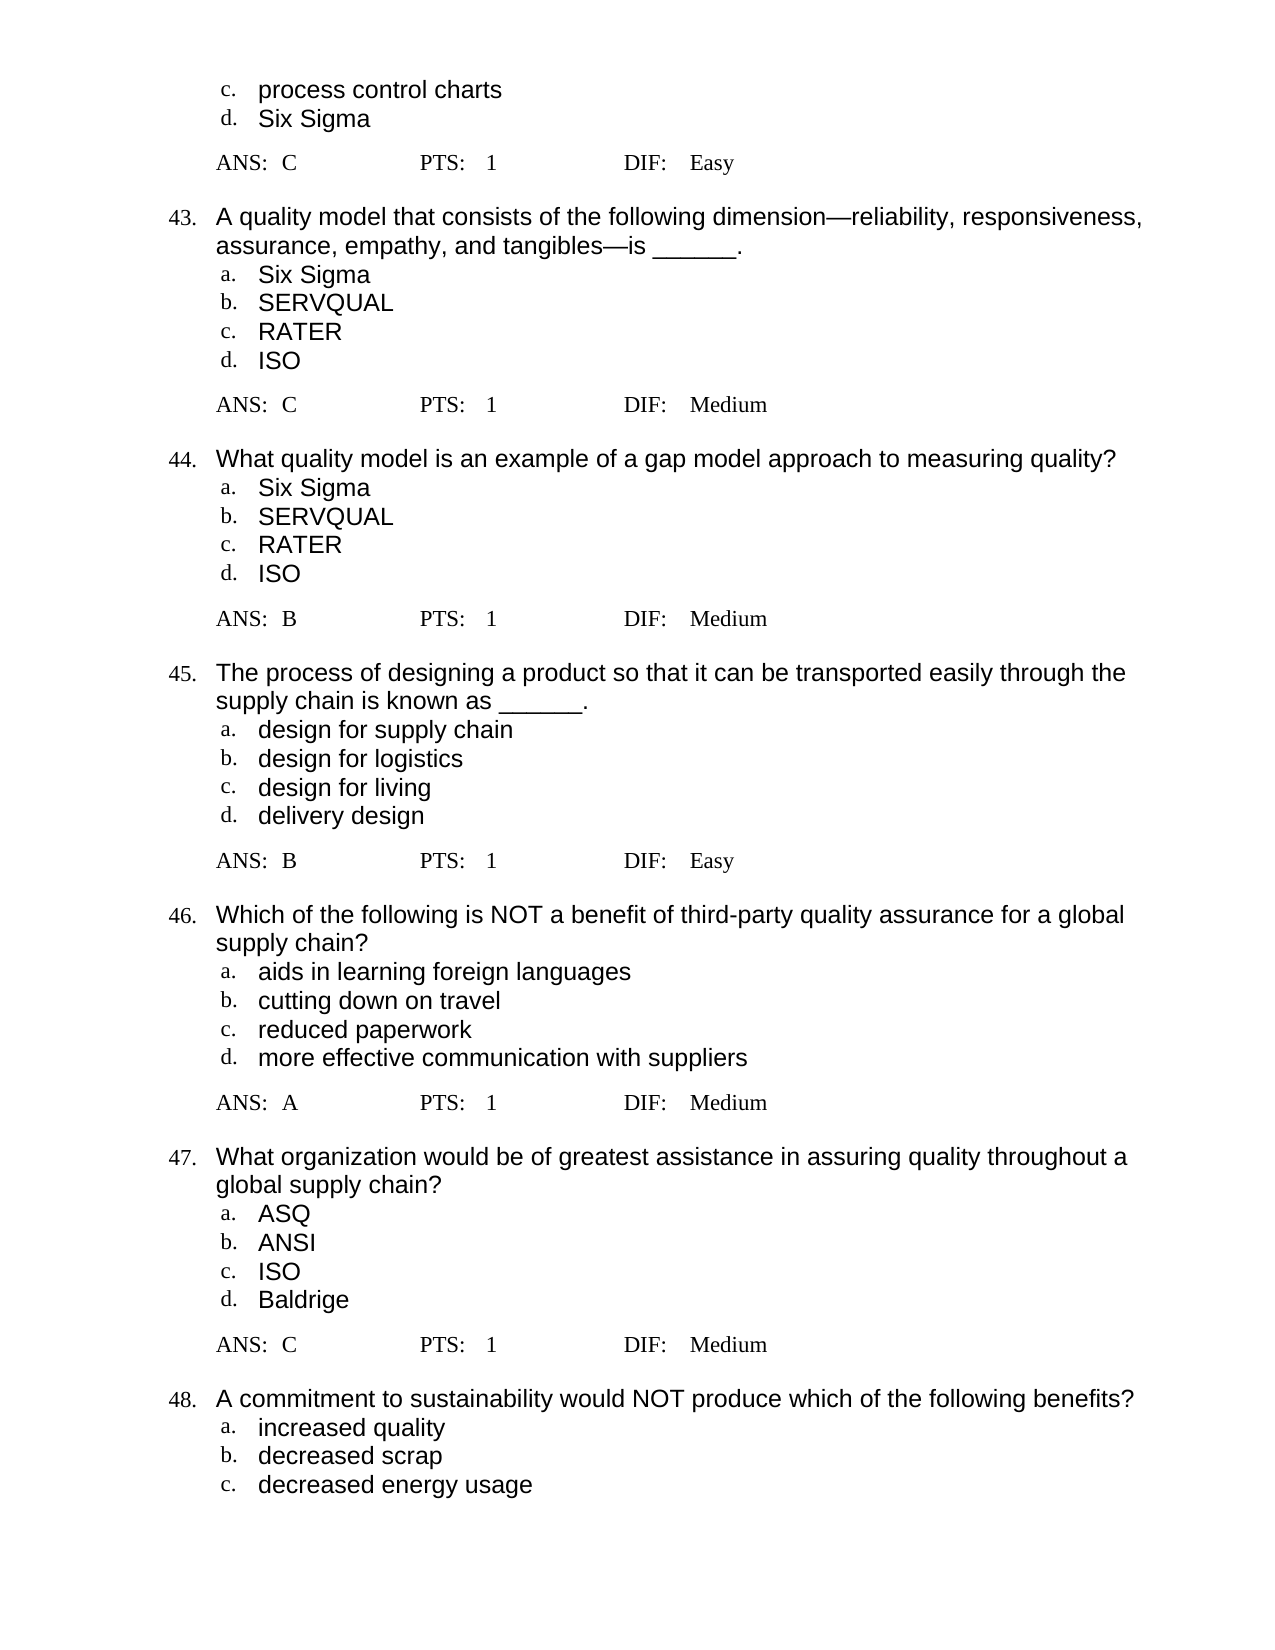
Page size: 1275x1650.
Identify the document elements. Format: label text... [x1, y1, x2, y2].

table_header increased quality [253, 1413, 1097, 1441]
table_cell RATER [253, 317, 1097, 346]
table_cell cutting down on travel [253, 986, 1097, 1014]
table_cell decreased scrap [253, 1441, 1097, 1470]
table_cell delivery design [253, 801, 1097, 830]
table_cell RATER [253, 530, 1097, 559]
table_header a. [216, 715, 253, 744]
text ANS: C PTS: 1 DIF: Easy [216, 149, 1162, 176]
table_cell d. [216, 1285, 253, 1314]
text 47. What organization would be of greatest assistance in assuring quality throughout a global supply chain? [150, 1142, 1162, 1199]
table_cell more effective communication with suppliers [253, 1043, 1097, 1072]
table_cell b. [216, 744, 253, 772]
text 48. A commitment to sustainability would NOT produce which of the following benefits? [150, 1384, 1162, 1412]
table_cell c. [216, 1015, 253, 1043]
table_cell b. [216, 288, 253, 317]
table_cell c. [216, 75, 253, 104]
table_cell ISO [253, 1257, 1097, 1285]
table_header Six Sigma [253, 260, 1097, 288]
table_cell c. [216, 1470, 253, 1499]
table_header a. [216, 260, 253, 288]
table_cell design for logistics [253, 744, 1097, 772]
table_cell ANSI [253, 1228, 1097, 1257]
table_cell process control charts [253, 75, 1097, 104]
table_header a. [216, 473, 253, 502]
table_cell SERVQUAL [253, 502, 1097, 530]
table_header a. [216, 1199, 253, 1228]
table_cell Six Sigma [253, 104, 1097, 132]
table_header aids in learning foreign languages [253, 957, 1097, 986]
table_cell b. [216, 1228, 253, 1257]
table_cell c. [216, 1257, 253, 1285]
table_header ASQ [253, 1199, 1097, 1228]
table_cell d. [216, 559, 253, 588]
table_cell ISO [253, 559, 1097, 588]
table_cell d. [216, 801, 253, 830]
table_cell b. [216, 986, 253, 1014]
text ANS: C PTS: 1 DIF: Medium [216, 1331, 1162, 1357]
table_cell b. [216, 1441, 253, 1470]
text 45. The process of designing a product so that it can be transported easily through the supply chain is known as ______. [150, 657, 1162, 715]
table_cell c. [216, 773, 253, 801]
text ANS: C PTS: 1 DIF: Medium [216, 391, 1162, 418]
table_cell Baldrige [253, 1285, 1097, 1314]
table_cell c. [216, 530, 253, 559]
table_cell b. [216, 502, 253, 530]
table_cell design for living [253, 773, 1097, 801]
text 43. A quality model that consists of the following dimension—reliability, responsiveness, assurance, empathy, and tangibles—is ______. [150, 202, 1162, 259]
table_cell d. [216, 104, 253, 132]
text ANS: B PTS: 1 DIF: Medium [216, 605, 1162, 631]
text 46. Which of the following is NOT a benefit of third-party quality assurance for a global supply chain? [150, 899, 1162, 957]
table_header a. [216, 1413, 253, 1441]
text ANS: A PTS: 1 DIF: Medium [216, 1089, 1162, 1115]
table_cell c. [216, 317, 253, 346]
table_cell ISO [253, 346, 1097, 374]
table_header Six Sigma [253, 473, 1097, 502]
table_header design for supply chain [253, 715, 1097, 744]
table_cell decreased energy usage [253, 1470, 1097, 1499]
table_cell d. [216, 346, 253, 374]
table_cell reduced paperwork [253, 1015, 1097, 1043]
table_header a. [216, 957, 253, 986]
table_cell SERVQUAL [253, 288, 1097, 317]
text 44. What quality model is an example of a gap model approach to measuring quality? [150, 444, 1162, 473]
text ANS: B PTS: 1 DIF: Easy [216, 847, 1162, 873]
table_cell d. [216, 1043, 253, 1072]
